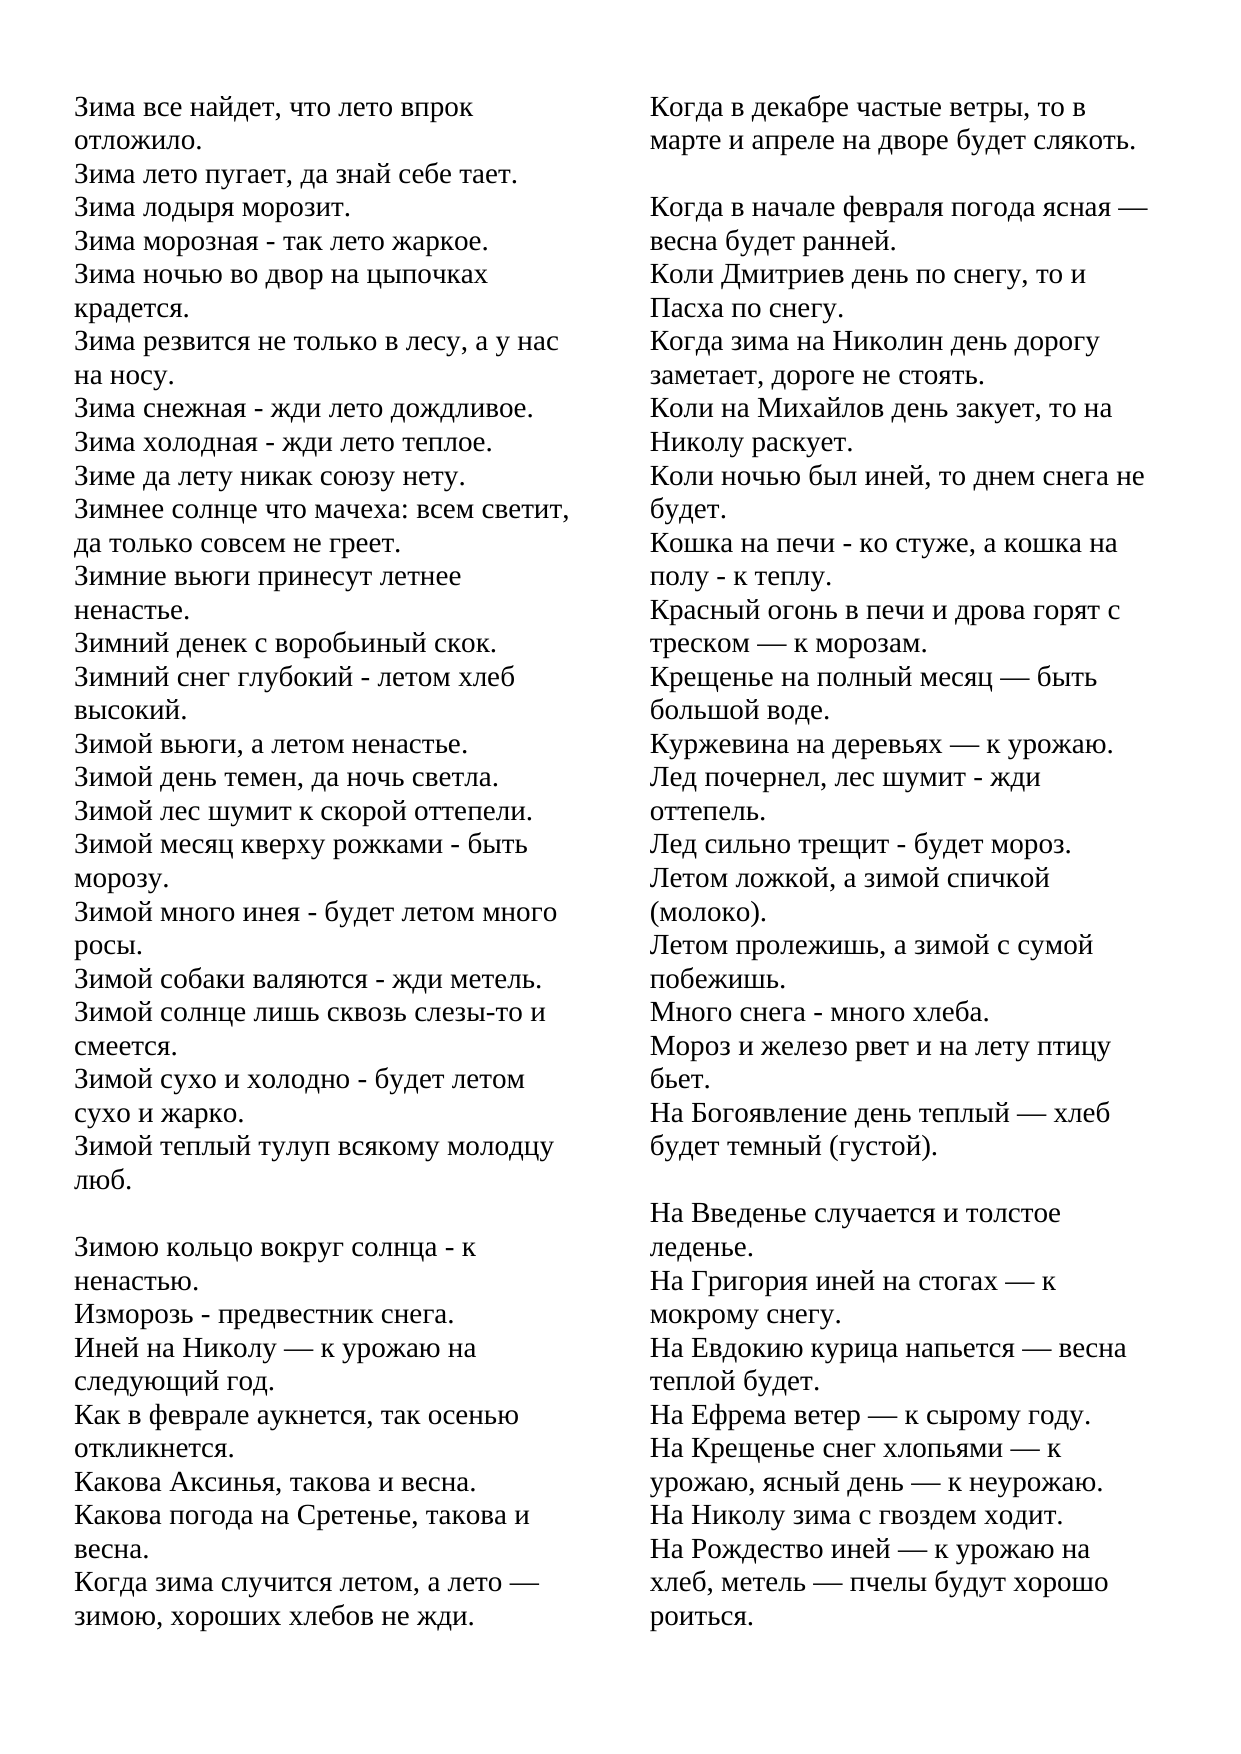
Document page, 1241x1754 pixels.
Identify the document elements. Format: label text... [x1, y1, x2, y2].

text Зимой вьюги, а летом ненастье. [74, 726, 576, 759]
text Зимой солнце лишь сквозь слезы-то и смеется. [74, 994, 576, 1061]
text Летом ложкой, а зимой спичкой (молоко). [649, 860, 1152, 927]
text На Ефрема ветер — к сырому году. [649, 1397, 1152, 1430]
text Зимой лес шумит к скорой оттепели. [74, 793, 576, 827]
text На Крещенье снег хлопьями — к урожаю, ясный день — к неурожаю. [649, 1430, 1152, 1497]
text Лед сильно трещит - будет мороз. [649, 827, 1152, 860]
text Зимний снег глубокий - летом хлеб высокий. [74, 659, 576, 726]
text Зимой сухо и холодно - будет летом сухо и жарко. [74, 1061, 576, 1128]
text На Евдокию курица напьется — весна теплой будет. [649, 1330, 1152, 1397]
text Мороз и железо рвет и на лету птицу бьет. [649, 1028, 1152, 1095]
text Зиме да лету никак союзу нету. [74, 458, 576, 491]
text Коли ночью был иней, то днем снега не будет. [649, 458, 1152, 525]
text Зима морозная - так лето жаркое. [74, 223, 576, 256]
text Зимой месяц кверху рожками - быть морозу. [74, 827, 576, 894]
text Коли на Михайлов день закует, то на Николу раскует. [649, 391, 1152, 458]
text Зимой теплый тулуп всякому молодцу люб. Зимою кольцо вокруг солнца - к ненастью. [74, 1128, 576, 1296]
text Лед почернел, лес шумит - жди оттепель. [649, 759, 1152, 827]
text Зимние вьюги принесут летнее ненастье. [74, 558, 576, 625]
text На Николу зима с гвоздем ходит. [649, 1497, 1152, 1531]
text Какова Аксинья, такова и весна. [74, 1464, 576, 1497]
text Зимнее солнце что мачеха: всем светит, да только совсем не греет. [74, 491, 576, 558]
text Зима ночью во двор на цыпочках крадется. [74, 256, 576, 323]
text Зима резвится не только в лесу, а у нас на носу. [74, 323, 576, 391]
text Зима лето пугает, да знай себе тает. [74, 156, 576, 189]
text Когда зима случится летом, а лето — зимою, хороших хлебов не жди. [74, 1564, 576, 1632]
text Летом пролежишь, а зимой с сумой побежишь. [649, 927, 1152, 994]
text Зимой собаки валяются - жди метель. [74, 961, 576, 994]
text Зима холодная - жди лето теплое. [74, 424, 576, 458]
text Зимой день темен, да ночь светла. [74, 759, 576, 793]
text Когда в декабре частые ветры, то в марте и апреле на дворе будет слякоть. Когда в начале февраля погода ясная — весна будет ранней. [649, 89, 1152, 256]
text Крещенье на полный месяц — быть большой воде. [649, 659, 1152, 726]
text Зима снежная - жди лето дождливое. [74, 391, 576, 424]
text Куржевина на деревьях — к урожаю. [649, 726, 1152, 759]
text Как в феврале аукнется, так осенью откликнется. [74, 1397, 576, 1464]
text Какова погода на Сретенье, такова и весна. [74, 1497, 576, 1564]
text Много снега - много хлеба. [649, 994, 1152, 1028]
text Изморозь - предвестник снега. [74, 1296, 576, 1330]
text Кошка на печи - ко стуже, а кошка на полу - к теплу. [649, 525, 1152, 592]
text Иней на Николу — к урожаю на следующий год. [74, 1330, 576, 1397]
text Зимний денек с воробьиный скок. [74, 625, 576, 659]
text Зимой много инея - будет летом много росы. [74, 894, 576, 961]
text На Рождество иней — к урожаю на хлеб, метель — пчелы будут хорошо роиться. [649, 1531, 1152, 1632]
text На Богоявление день теплый — хлеб будет темный (густой). На Введенье случается и толстое леденье. [649, 1095, 1152, 1263]
text Коли Дмитриев день по снегу, то и Пасха по снегу. [649, 256, 1152, 323]
text Зима лодыря морозит. [74, 189, 576, 223]
text Зима все найдет, что лето впрок отложило. [74, 89, 576, 156]
text Красный огонь в печи и дрова горят с треском — к морозам. [649, 592, 1152, 659]
text На Григория иней на стогах — к мокрому снегу. [649, 1263, 1152, 1330]
text Когда зима на Николин день дорогу заметает, дороге не стоять. [649, 323, 1152, 391]
